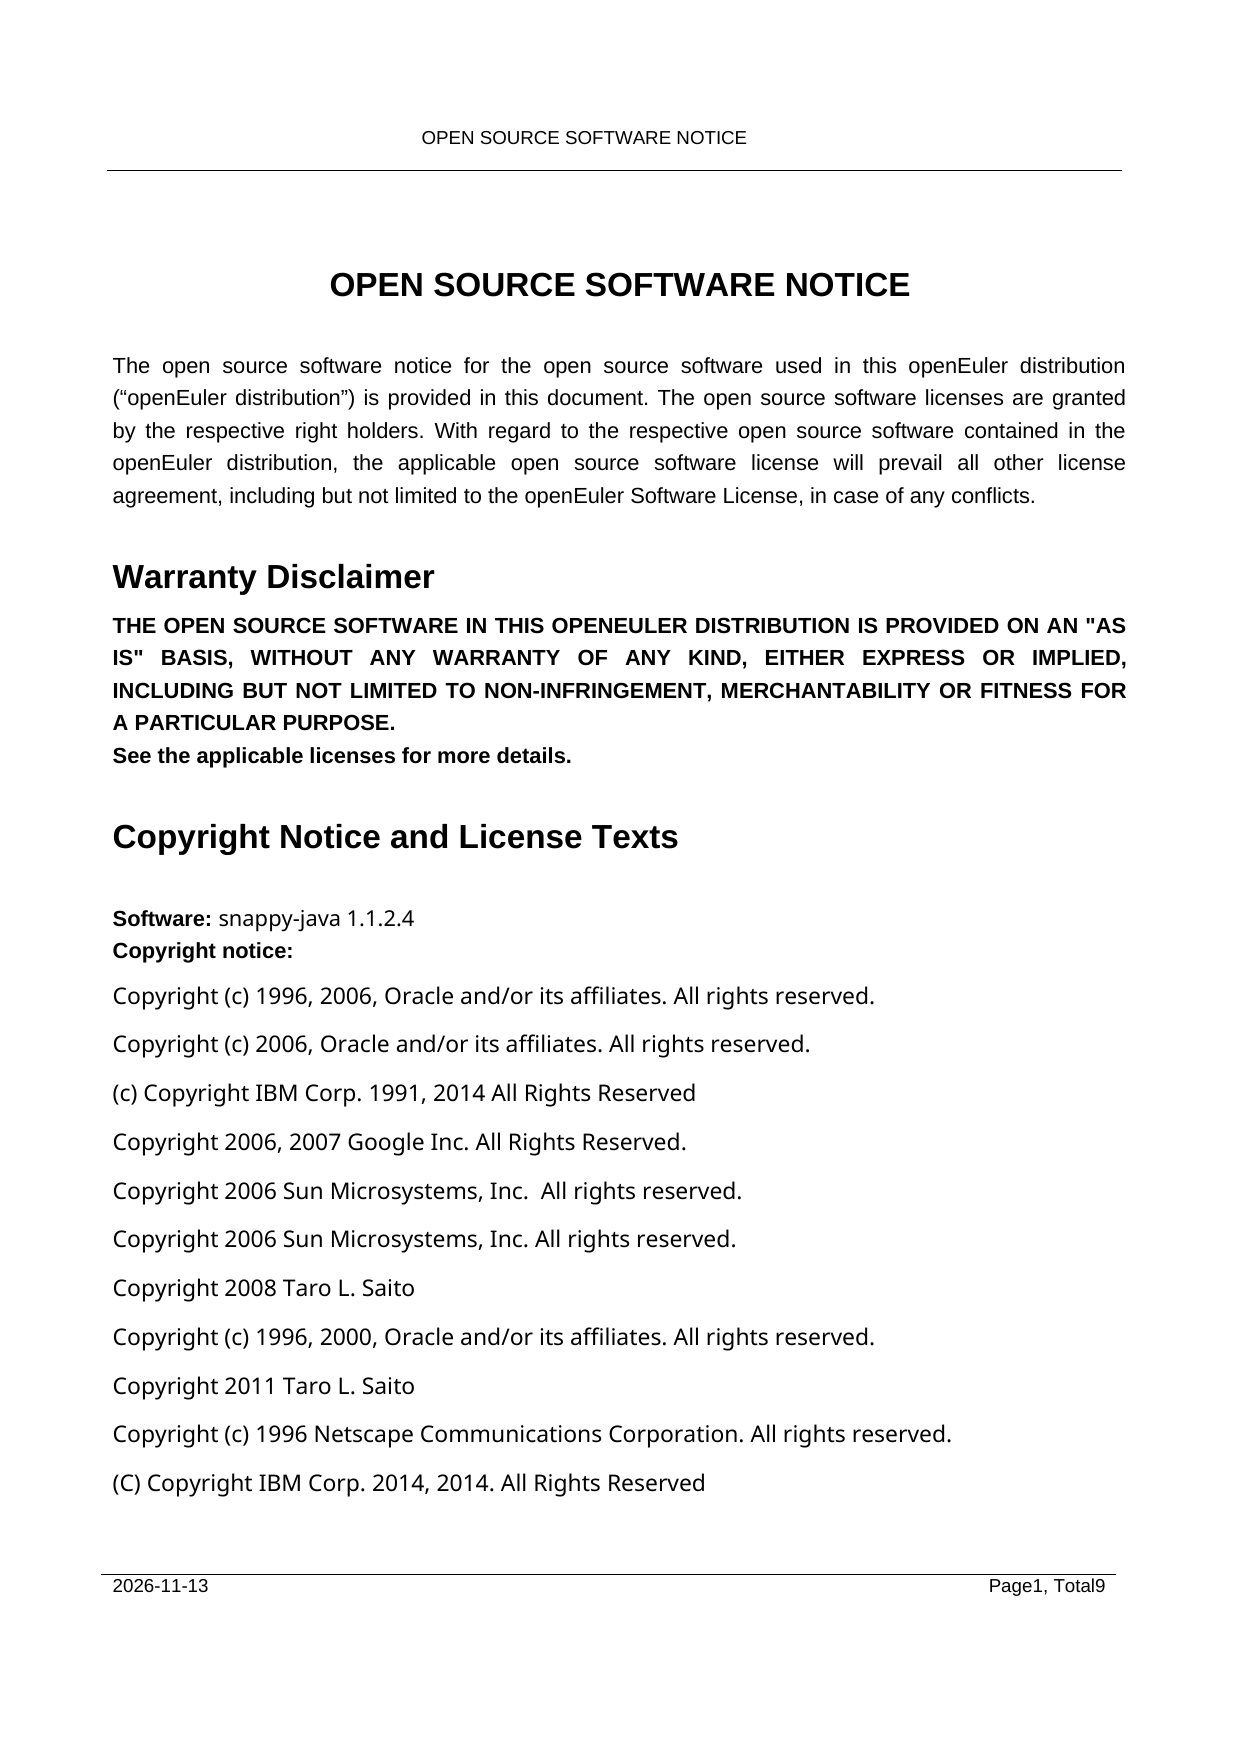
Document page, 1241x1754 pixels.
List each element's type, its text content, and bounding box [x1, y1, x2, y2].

text Copyright (c) 1996, 2006, Oracle and/or its affiliates. All rights reserved. Copyright (c) 2006, Oracle and/or its affiliates. All rights reserved. (c) Copyright IBM Corp. 1991, 2014 All Rights Reserved Copyright 2006, 2007 Google Inc. All Rights Reserved. Copyright 2006 Sun Microsystems, Inc. All rights reserved. Copyright 2006 Sun Microsystems, Inc. All rights reserved. Copyright 2008 Taro L. Saito Copyright (c) 1996, 2000, Oracle and/or its affiliates. All rights reserved. Copyright 2011 Taro L. Saito Copyright (c) 1996 Netscape Communications Corporation. All rights reserved. (C) Copyright IBM Corp. 2014, 2014. All Rights Reserved [112, 979, 1128, 1548]
text THE OPEN SOURCE SOFTWARE IN THIS OPENEULER DISTRIBUTION IS PROVIDED ON AN "AS IS" BASIS, WITHOUT ANY WARRANTY OF ANY KIND, EITHER EXPRESS OR IMPLIED, INCLUDING BUT NOT LIMITED TO NON-INFRINGEMENT, MERCHANTABILITY OR FITNESS FOR A PARTICULAR PURPOSE. See the applicable licenses for more details. [112, 609, 1128, 771]
text Software: snappy-java 1.1.2.4 [112, 901, 1128, 934]
text OPEN SOURCE SOFTWARE NOTICE [112, 251, 1128, 316]
text Warranty Disclaimer [112, 544, 1128, 609]
text Copyright notice: [112, 934, 1128, 966]
text Copyright Notice and License Texts [112, 804, 1128, 869]
text The open source software notice for the open source software used in this openEuler distribution (“openEuler distribution”) is provided in this document. The open source software licenses are granted by the respective right holders. With regard to the respective open source software contained in the openEuler distribution, the applicable open source software license will prevail all other license agreement, including but not limited to the openEuler Software License, in case of any conflicts. [112, 349, 1128, 511]
